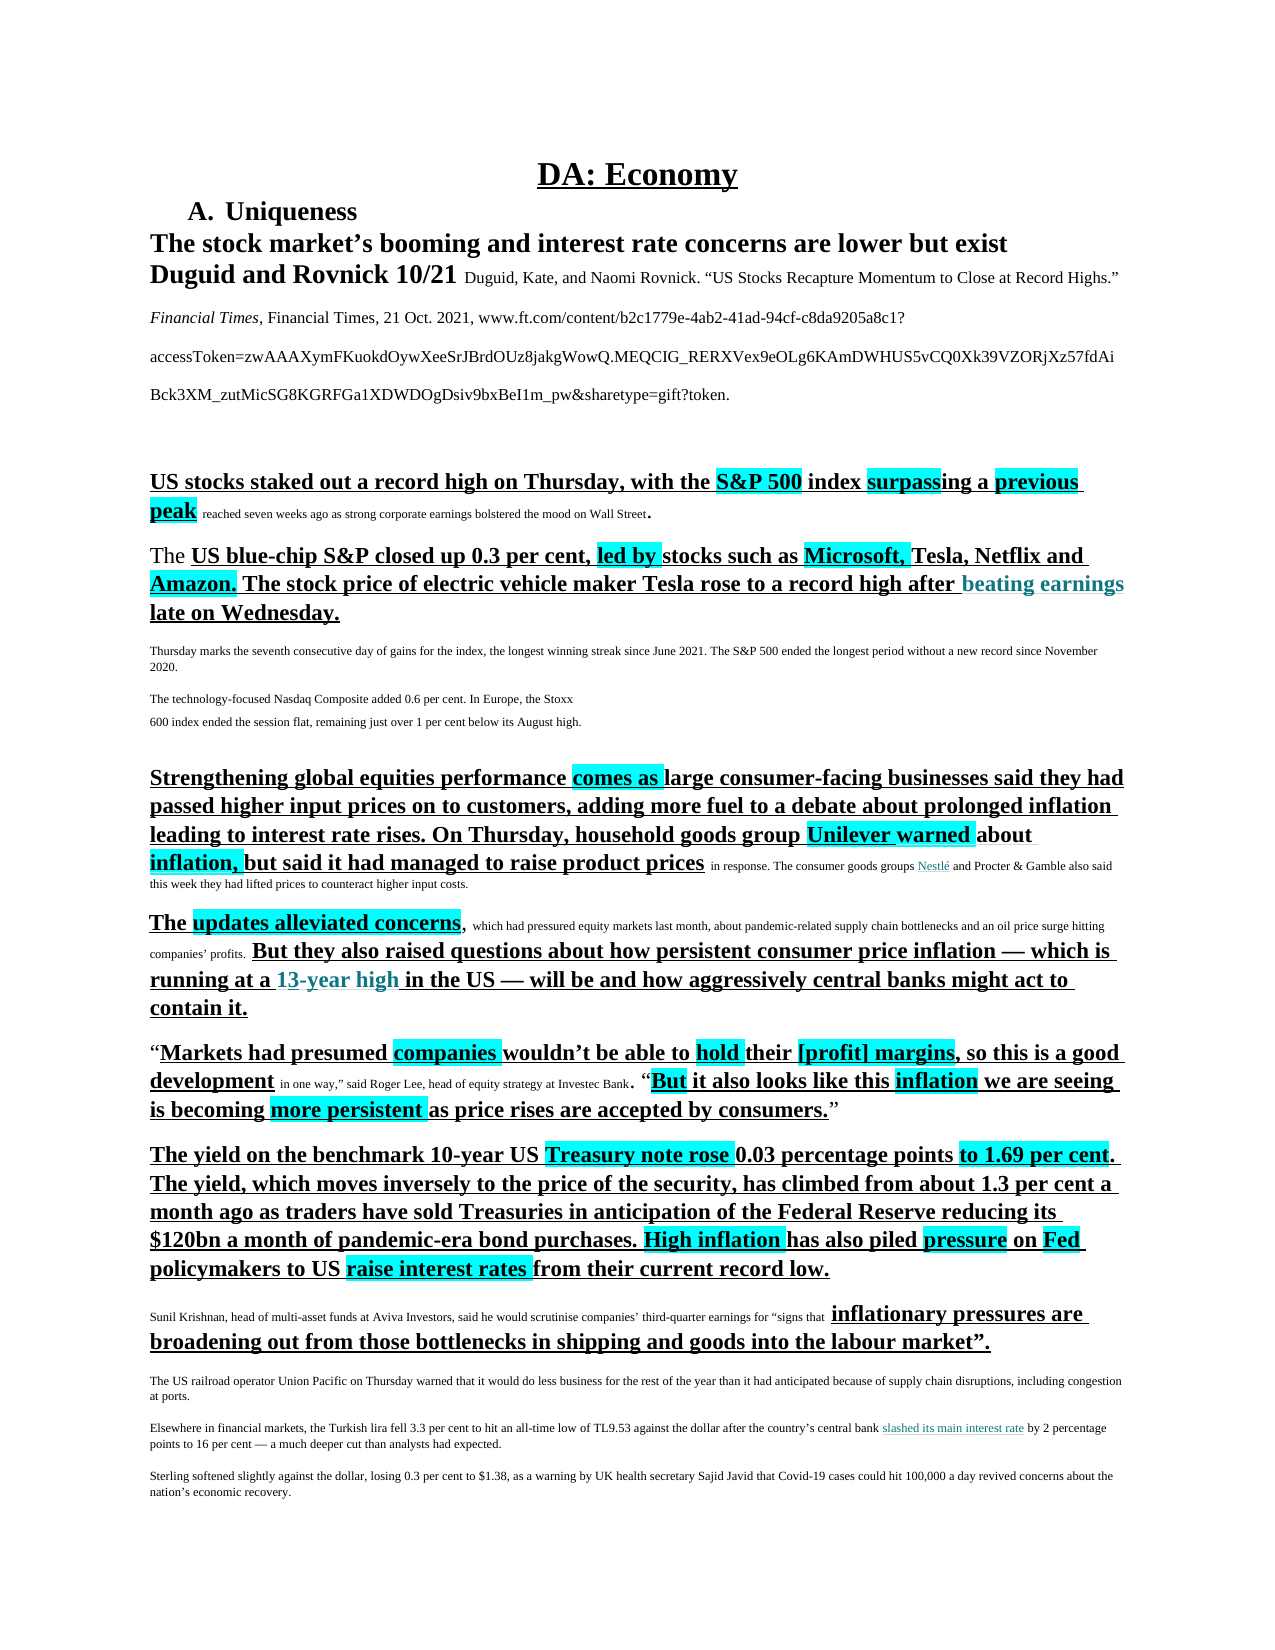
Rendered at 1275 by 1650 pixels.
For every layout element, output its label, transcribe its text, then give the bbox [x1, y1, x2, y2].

text Thursday marks the seventh consecutive day of gains for the index, the longest winning streak since June 2021. The S&P 500 ended the longest period without a new record since November 2020. [149, 644, 1125, 674]
subtitle The stock market’s booming and interest rate concerns are lower but exist [150, 227, 1125, 258]
text Duguid and Rovnick 10/21 Duguid, Kate, and Naomi Rovnick. “US Stocks Recapture Momentum to Close at Record Highs.” Financial Times, Financial Times, 21 Oct. 2021, www.ft.com/content/b2c1779e-4ab2-41ad-94cf-c8da9205a8c1?accessToken=zwAAAXymFKuokdOywXeeSrJBrdOUz8jakgWowQ.MEQCIG_RERXVex9eOLg6KAmDWHUS5vCQ0Xk39VZORjXz57fdAiBck3XM_zutMicSG8KGRFGa1XDWDOgDsiv9bxBeI1m_pw&sharetype=gift?token. [149, 258, 1125, 404]
text Sterling softened slightly against the dollar, losing 0.3 per cent to $1.38, as a warning by UK health secretary Sajid Javid that Covid-19 cases could hit 100,000 a day revived concerns about the nation’s economic recovery. [149, 1469, 1125, 1499]
subtitle DA: Economy [150, 154, 1125, 192]
text The US railroad operator Union Pacific on Thursday warned that it would do less business for the rest of the year than it had anticipated because of supply chain disruptions, including congestion at ports. [149, 1373, 1125, 1403]
subtitle Uniqueness [187, 196, 1125, 227]
text The yield on the benchmark 10-year US Treasury note rose 0.03 percentage points to 1.69 per cent. The yield, which moves inversely to the price of the security, has climbed from about 1.3 per cent a month ago as traders have sold Treasuries in anticipation of the Federal Reserve reducing its $120bn a month of pandemic-era bond purchases. High inflation has also piled pressure on Fed policymakers to US raise interest rates from their current record low. [149, 1141, 1125, 1281]
text Strengthening global equities performance comes as large consumer-facing businesses said they had passed higher input prices on to customers, adding more fuel to a debate about prolonged inflation leading to interest rate rises. On Thursday, household goods group Unilever warned about inflation, but said it had managed to raise product prices in response. The consumer goods groups Nestlé and Procter & Gamble also said this week they had lifted prices to counteract higher input costs. [149, 764, 1125, 891]
text 600 index ended the session flat, remaining just over 1 per cent below its August high. [149, 715, 1125, 729]
text “Markets had presumed companies wouldn’t be able to hold their [profit] margins, so this is a good development in one way,” said Roger Lee, head of equity strategy at Investec Bank. “But it also looks like this inflation we are seeing is becoming more persistent as price rises are accepted by consumers.” [149, 1039, 1125, 1122]
text The updates alleviated concerns, which had pressured equity markets last month, about pandemic-related supply chain bottlenecks and an oil price surge hitting companies’ profits. But they also raised questions about how persistent consumer price inflation — which is running at a 13-year high in the US — will be and how aggressively central banks might act to contain it. [148, 909, 1125, 1020]
text The technology-focused Nasdaq Composite added 0.6 per cent. In Europe, the Stoxx [149, 691, 1125, 706]
text The US blue-chip S&P closed up 0.3 per cent, led by stocks such as Microsoft, Tesla, Netflix and Amazon. The stock price of electric vehicle maker Tesla rose to a record high after beating earnings late on Wednesday. [149, 542, 1125, 625]
text US stocks staked out a record high on Thursday, with the S&P 500 index surpassing a previous peak reached seven weeks ago as strong corporate earnings bolstered the mood on Wall Street. [149, 468, 1125, 523]
text Elsewhere in financial markets, the Turkish lira fell 3.3 per cent to hit an all-time low of TL9.53 against the dollar after the country’s central bank slashed its main interest rate by 2 percentage points to 16 per cent — a much deeper cut than analysts had expected. [149, 1421, 1125, 1451]
text Sunil Krishnan, head of multi-asset funds at Aviva Investors, said he would scrutinise companies’ third-quarter earnings for “signs that inflationary pressures are broadening out from those bottlenecks in shipping and goods into the labour market”. [149, 1300, 1125, 1355]
